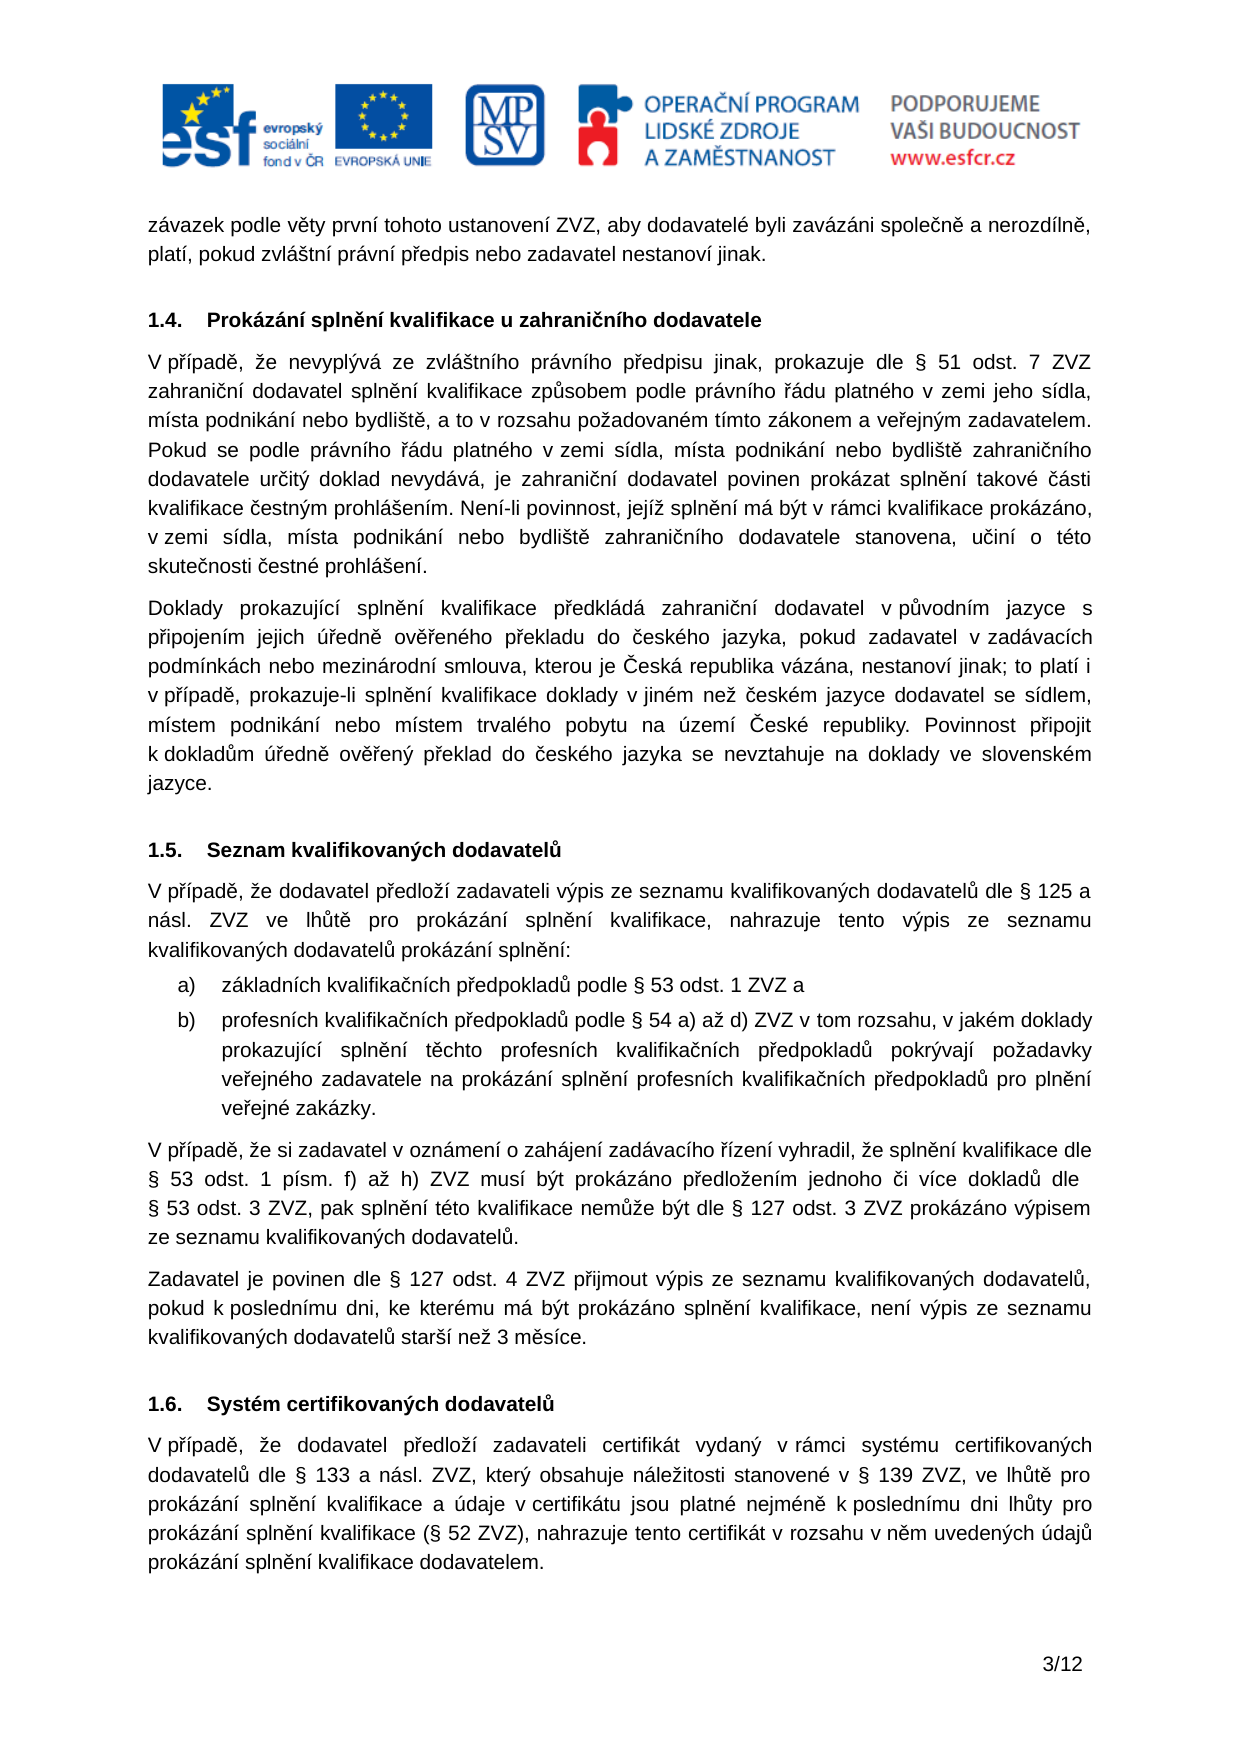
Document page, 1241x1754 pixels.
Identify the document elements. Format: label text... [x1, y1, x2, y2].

list základních kvalifikačních předpokladů podle § 53 odst. 1 ZVZ a [177, 968, 1093, 997]
text V případě, že dodavatel předloží zadavateli certifikát vydaný v rámci systému certifikovaných dodavatelů dle § 133 a násl. ZVZ, který obsahuje náležitosti stanovené v § 139 ZVZ, ve lhůtě pro prokázání splnění kvalifikace a údaje v certifikátu jsou platné nejméně k poslednímu dni lhůty pro prokázání splnění kvalifikace (§ 52 ZVZ), nahrazuje tento certifikát v rozsahu v něm uvedených údajů prokázání splnění kvalifikace dodavatelem. [148, 1428, 1093, 1574]
list profesních kvalifikačních předpokladů podle § 54 a) až d) ZVZ v tom rozsahu, v jakém doklady prokazující splnění těchto profesních kvalifikačních předpokladů pokrývají požadavky veřejného zadavatele na prokázání splnění profesních kvalifikačních předpokladů pro plnění veřejné zakázky. [177, 1003, 1093, 1120]
text Doklady prokazující splnění kvalifikace předkládá zahraniční dodavatel v původním jazyce s připojením jejich úředně ověřeného překladu do českého jazyka, pokud zadavatel v zadávacích podmínkách nebo mezinárodní smlouva, kterou je Česká republika vázána, nestanoví jinak; to platí i v případě, prokazuje-li splnění kvalifikace doklady v jiném než českém jazyce dodavatel se sídlem, místem podnikání nebo místem trvalého pobytu na území České republiky. Povinnost připojit k dokladům úředně ověřený překlad do českého jazyka se nevztahuje na doklady ve slovenském jazyce. [148, 591, 1093, 795]
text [148, 207, 1093, 266]
list Systém certifikovaných dodavatelů [148, 1386, 1093, 1416]
list Prokázání splnění kvalifikace u zahraničního dodavatele [148, 303, 1093, 332]
text V případě, že dodavatel předloží zadavateli výpis ze seznamu kvalifikovaných dodavatelů dle § 125 a násl. ZVZ ve lhůtě pro prokázání splnění kvalifikace, nahrazuje tento výpis ze seznamu kvalifikovaných dodavatelů prokázání splnění: [148, 874, 1093, 961]
text V případě, že si zadavatel v oznámení o zahájení zadávacího řízení vyhradil, že splnění kvalifikace dle § 53 odst. 1 písm. f) až h) ZVZ musí být prokázáno předložením jednoho či více dokladů dle § 53 odst. 3 ZVZ, pak splnění této kvalifikace nemůže být dle § 127 odst. 3 ZVZ prokázáno výpisem ze seznamu kvalifikovaných dodavatelů. [148, 1132, 1093, 1249]
list Seznam kvalifikovaných dodavatelů [148, 832, 1093, 861]
text Zadavatel je povinen dle § 127 odst. 4 ZVZ přijmout výpis ze seznamu kvalifikovaných dodavatelů, pokud k poslednímu dni, ke kterému má být prokázáno splnění kvalifikace, není výpis ze seznamu kvalifikovaných dodavatelů starší než 3 měsíce. [148, 1261, 1093, 1349]
text V případě, že nevyplývá ze zvláštního právního předpisu jinak, prokazuje dle § 51 odst. 7 ZVZ zahraniční dodavatel splnění kvalifikace způsobem podle právního řádu platného v zemi jeho sídla, místa podnikání nebo bydliště, a to v rozsahu požadovaném tímto zákonem a veřejným zadavatelem. Pokud se podle právního řádu platného v zemi sídla, místa podnikání nebo bydliště zahraničního dodavatele určitý doklad nevydává, je zahraniční dodavatel povinen prokázat splnění takové části kvalifikace čestným prohlášením. Není-li povinnost, jejíž splnění má být v rámci kvalifikace prokázáno, v zemi sídla, místa podnikání nebo bydliště zahraničního dodavatele stanovena, učiní o této skutečnosti čestné prohlášení. [148, 345, 1093, 578]
